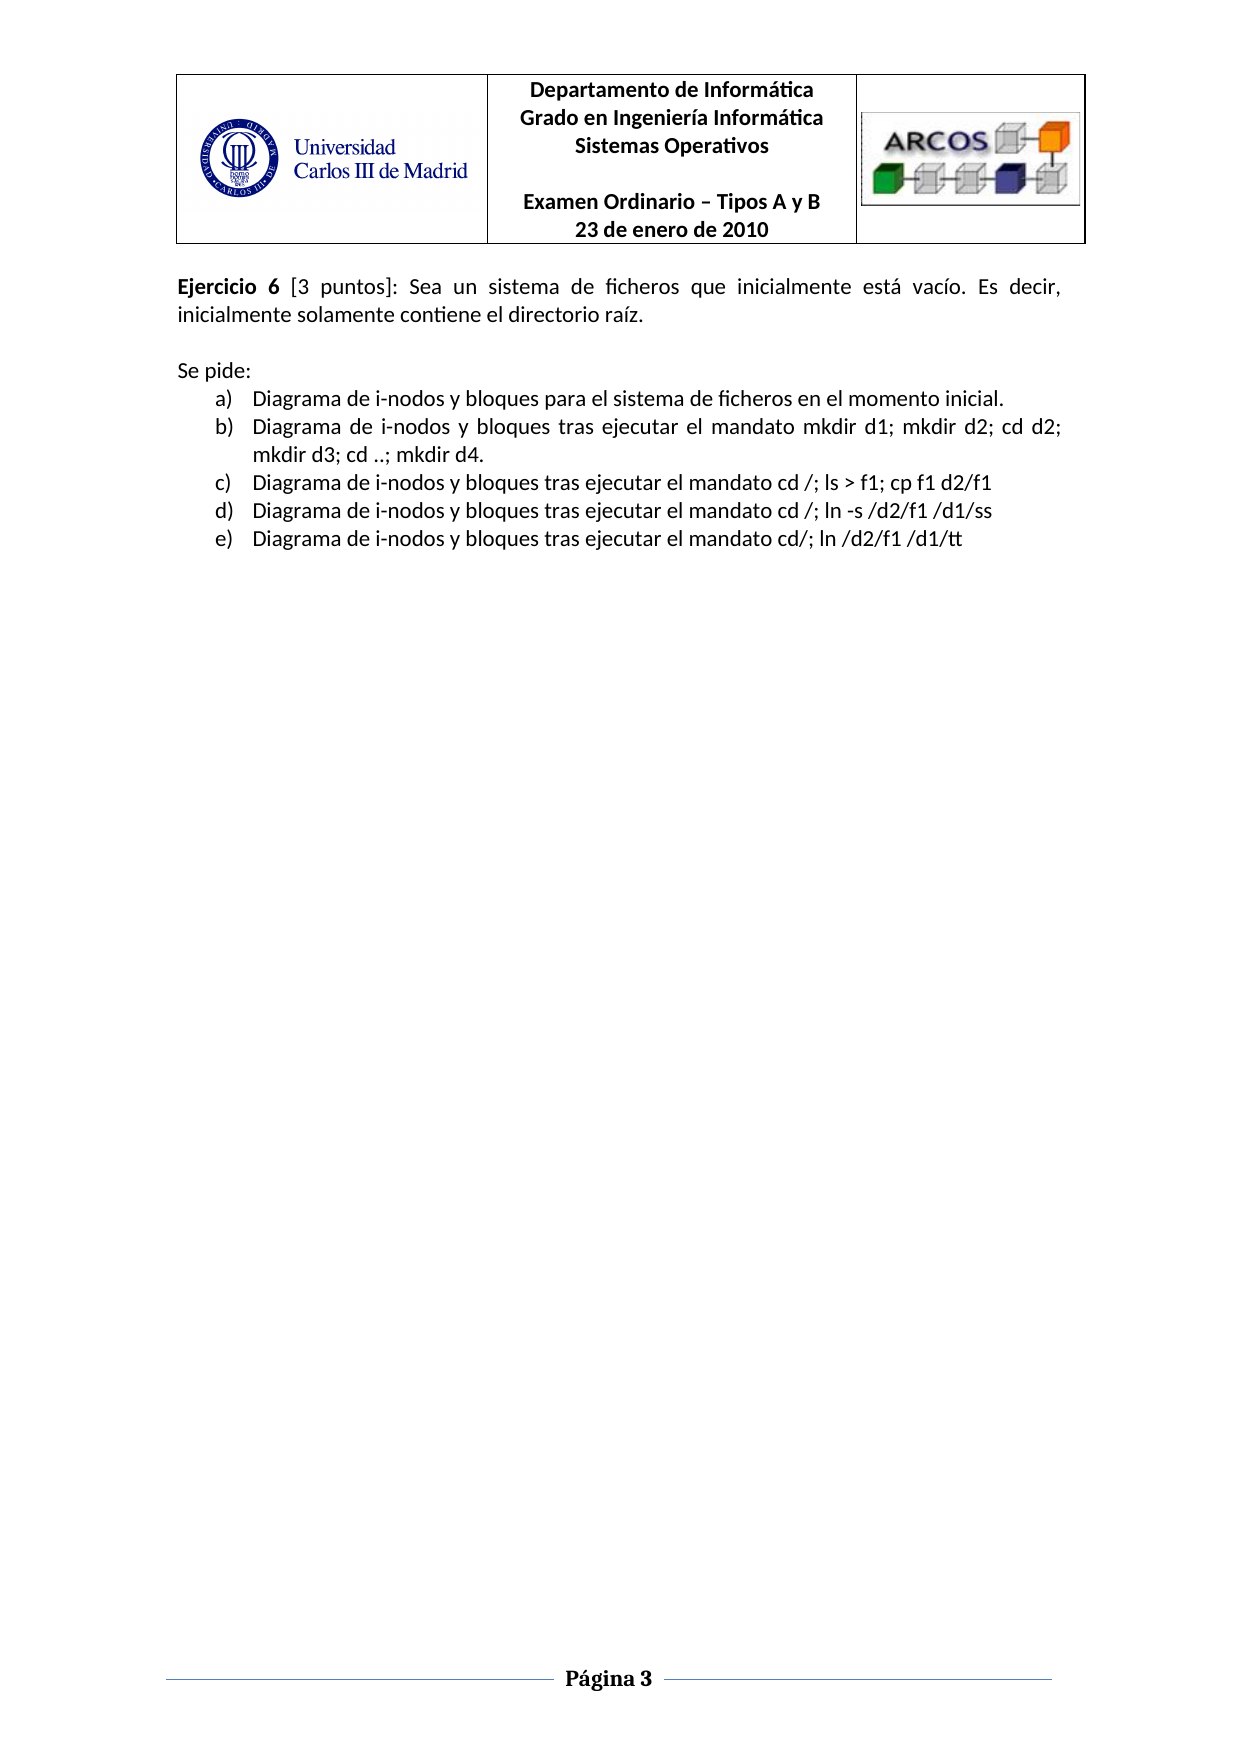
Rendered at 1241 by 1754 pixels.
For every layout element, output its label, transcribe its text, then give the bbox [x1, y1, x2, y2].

list Diagrama de i-nodos y bloques tras ejecutar el mandato cd/; ln /d2/f1 /d1/tt [215, 524, 1063, 552]
list Diagrama de i-nodos y bloques tras ejecutar el mandato cd /; ls > f1; cp f1 d2/f1 [215, 468, 1063, 496]
picture [861, 112, 1081, 206]
list Diagrama de i-nodos y bloques tras ejecutar el mandato mkdir d1; mkdir d2; cd d2; mkdir d3; cd ..; mkdir d4. [215, 412, 1063, 468]
text Se pide: [177, 356, 1063, 384]
list Diagrama de i-nodos y bloques tras ejecutar el mandato cd /; ln -s /d2/f1 /d1/ss [215, 496, 1063, 524]
picture [178, 105, 486, 213]
list Diagrama de i-nodos y bloques para el sistema de ficheros en el momento inicial. [215, 384, 1063, 412]
text Ejercicio 6 [3 puntos]: Sea un sistema de ficheros que inicialmente está vacío. Es decir, inicialmente solamente contiene el directorio raíz. [177, 272, 1063, 328]
